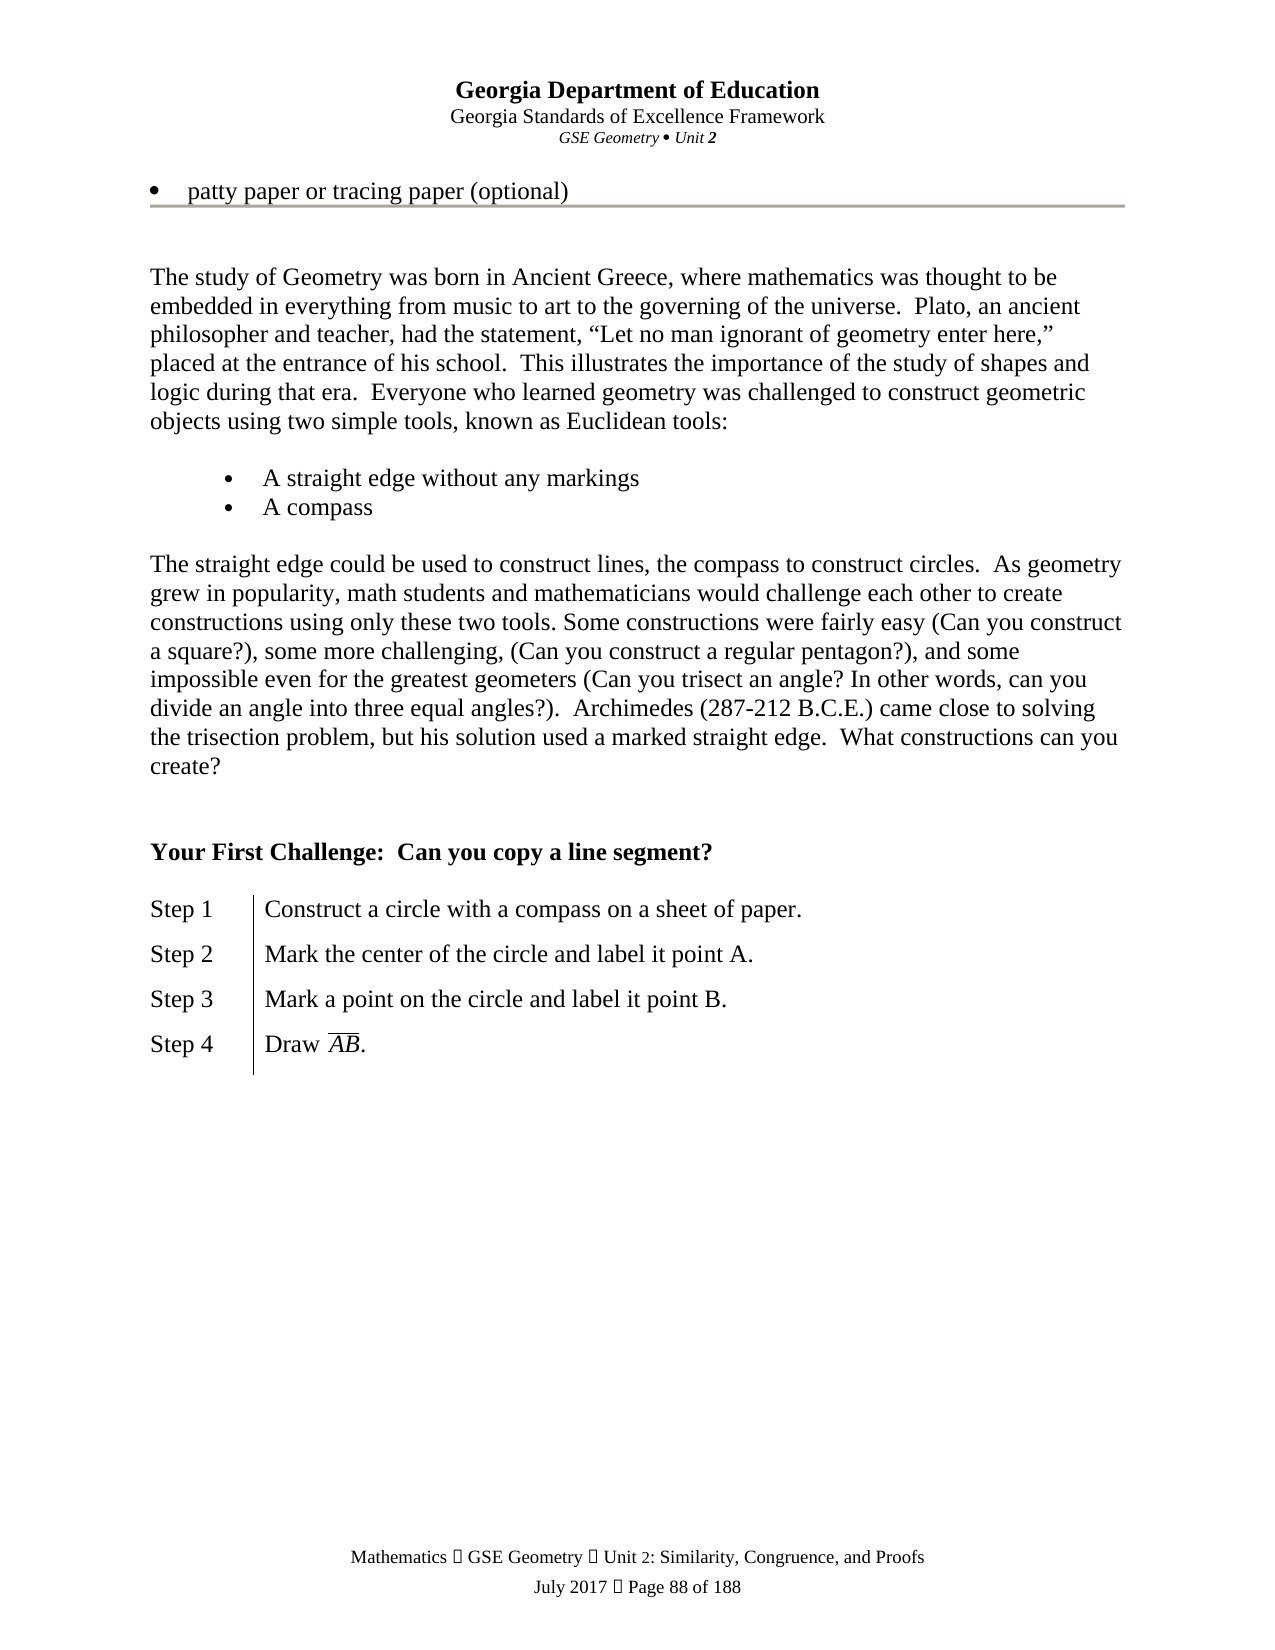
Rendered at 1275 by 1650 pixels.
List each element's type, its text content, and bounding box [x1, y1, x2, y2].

text The straight edge could be used to construct lines, the compass to construct circles. As geometry grew in popularity, math students and mathematicians would challenge each other to create constructions using only these two tools. Some constructions were fairly easy (Can you construct a square?), some more challenging, (Can you construct a regular pentagon?), and some impossible even for the greatest geometers (Can you trisect an angle? In other words, can you divide an angle into three equal angles?). Archimedes (287-212 B.C.E.) came close to solving the trisection problem, but his solution used a marked straight edge. What constructions can you create? [150, 549, 1125, 779]
table_cell Step 2 [139, 940, 253, 984]
table_cell Mark the center of the circle and label it point A. [254, 940, 1136, 984]
table_header Construct a circle with a compass on a sheet of paper. [254, 895, 1136, 939]
list patty paper or tracing paper (optional) [150, 176, 1125, 204]
table_cell Step 4 [139, 1030, 253, 1074]
list A straight edge without any markings [225, 463, 1125, 492]
list A compass [225, 492, 1125, 521]
table_cell Mark a point on the circle and label it point B. [254, 985, 1136, 1029]
table_cell Draw . [254, 1030, 1136, 1074]
table_header Step 1 [139, 895, 253, 939]
text The study of Geometry was born in Ancient Greece, where mathematics was thought to be embedded in everything from music to art to the governing of the universe. Plato, an ancient philosopher and teacher, had the statement, “Let no man ignorant of geometry enter here,” placed at the entrance of his school. This illustrates the importance of the study of shapes and logic during that era. Everyone who learned geometry was challenged to construct geometric objects using two simple tools, known as Euclidean tools: [150, 262, 1125, 434]
table_cell Step 3 [139, 985, 253, 1029]
text Your First Challenge: Can you copy a line segment? [150, 837, 1125, 866]
